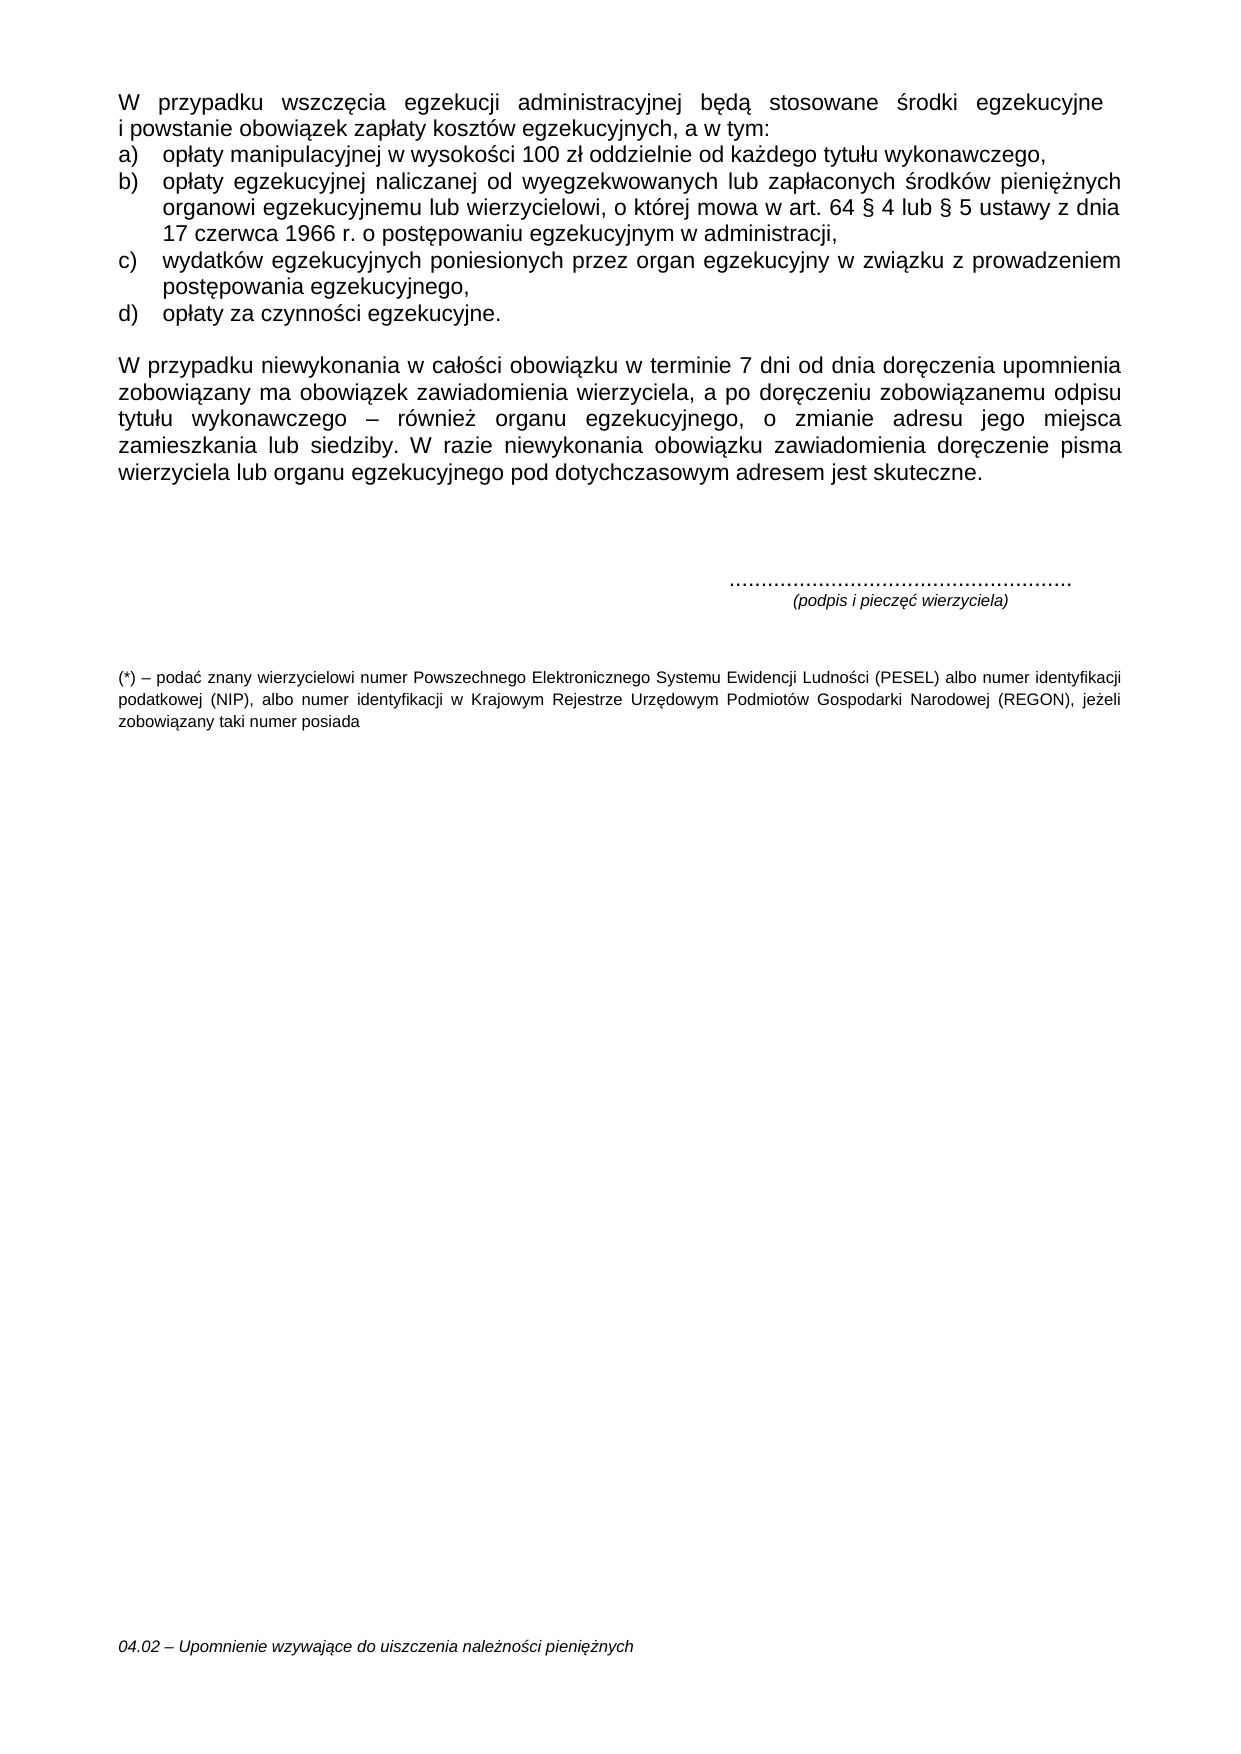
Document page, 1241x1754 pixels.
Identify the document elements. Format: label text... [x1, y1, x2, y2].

text (*) – podać znany wierzycielowi numer Powszechnego Elektronicznego Systemu Ewidencji Ludności (PESEL) albo numer identyfikacji podatkowej (NIP), albo numer identyfikacji w Krajowym Rejestrze Urzędowym Podmiotów Gospodarki Narodowej (REGON), jeżeli zobowiązany taki numer posiada [118, 668, 1122, 731]
text W przypadku wszczęcia egzekucji administracyjnej będą stosowane środki egzekucyjne i powstanie obowiązek zapłaty kosztów egzekucyjnych, a w tym: [118, 89, 1122, 141]
list opłaty egzekucyjnej naliczanej od wyegzekwowanych lub zapłaconych środków pieniężnych organowi egzekucyjnemu lub wierzycielowi, o której mowa w art. 64 § 4 lub § 5 ustawy z dnia 17 czerwca 1966 r. o postępowaniu egzekucyjnym w administracji, [118, 168, 1122, 247]
list opłaty manipulacyjnej w wysokości 100 zł oddzielnie od każdego tytułu wykonawczego, [118, 141, 1122, 168]
text W przypadku niewykonania w całości obowiązku w terminie 7 dni od dnia doręczenia upomnienia zobowiązany ma obowiązek zawiadomienia wierzyciela, a po doręczeniu zobowiązanemu odpisu tytułu wykonawczego – również organu egzekucyjnego, o zmianie adresu jego miejsca zamieszkania lub siedziby. W razie niewykonania obowiązku zawiadomienia doręczenie pisma wierzyciela lub organu egzekucyjnego pod dotychczasowym adresem jest skuteczne. [118, 352, 1122, 486]
text (podpis i pieczęć wierzyciela) [679, 591, 1122, 610]
list wydatków egzekucyjnych poniesionych przez organ egzekucyjny w związku z prowadzeniem postępowania egzekucyjnego, [118, 247, 1122, 299]
list opłaty za czynności egzekucyjne. [118, 299, 1122, 326]
text ...................................................... [679, 565, 1122, 591]
